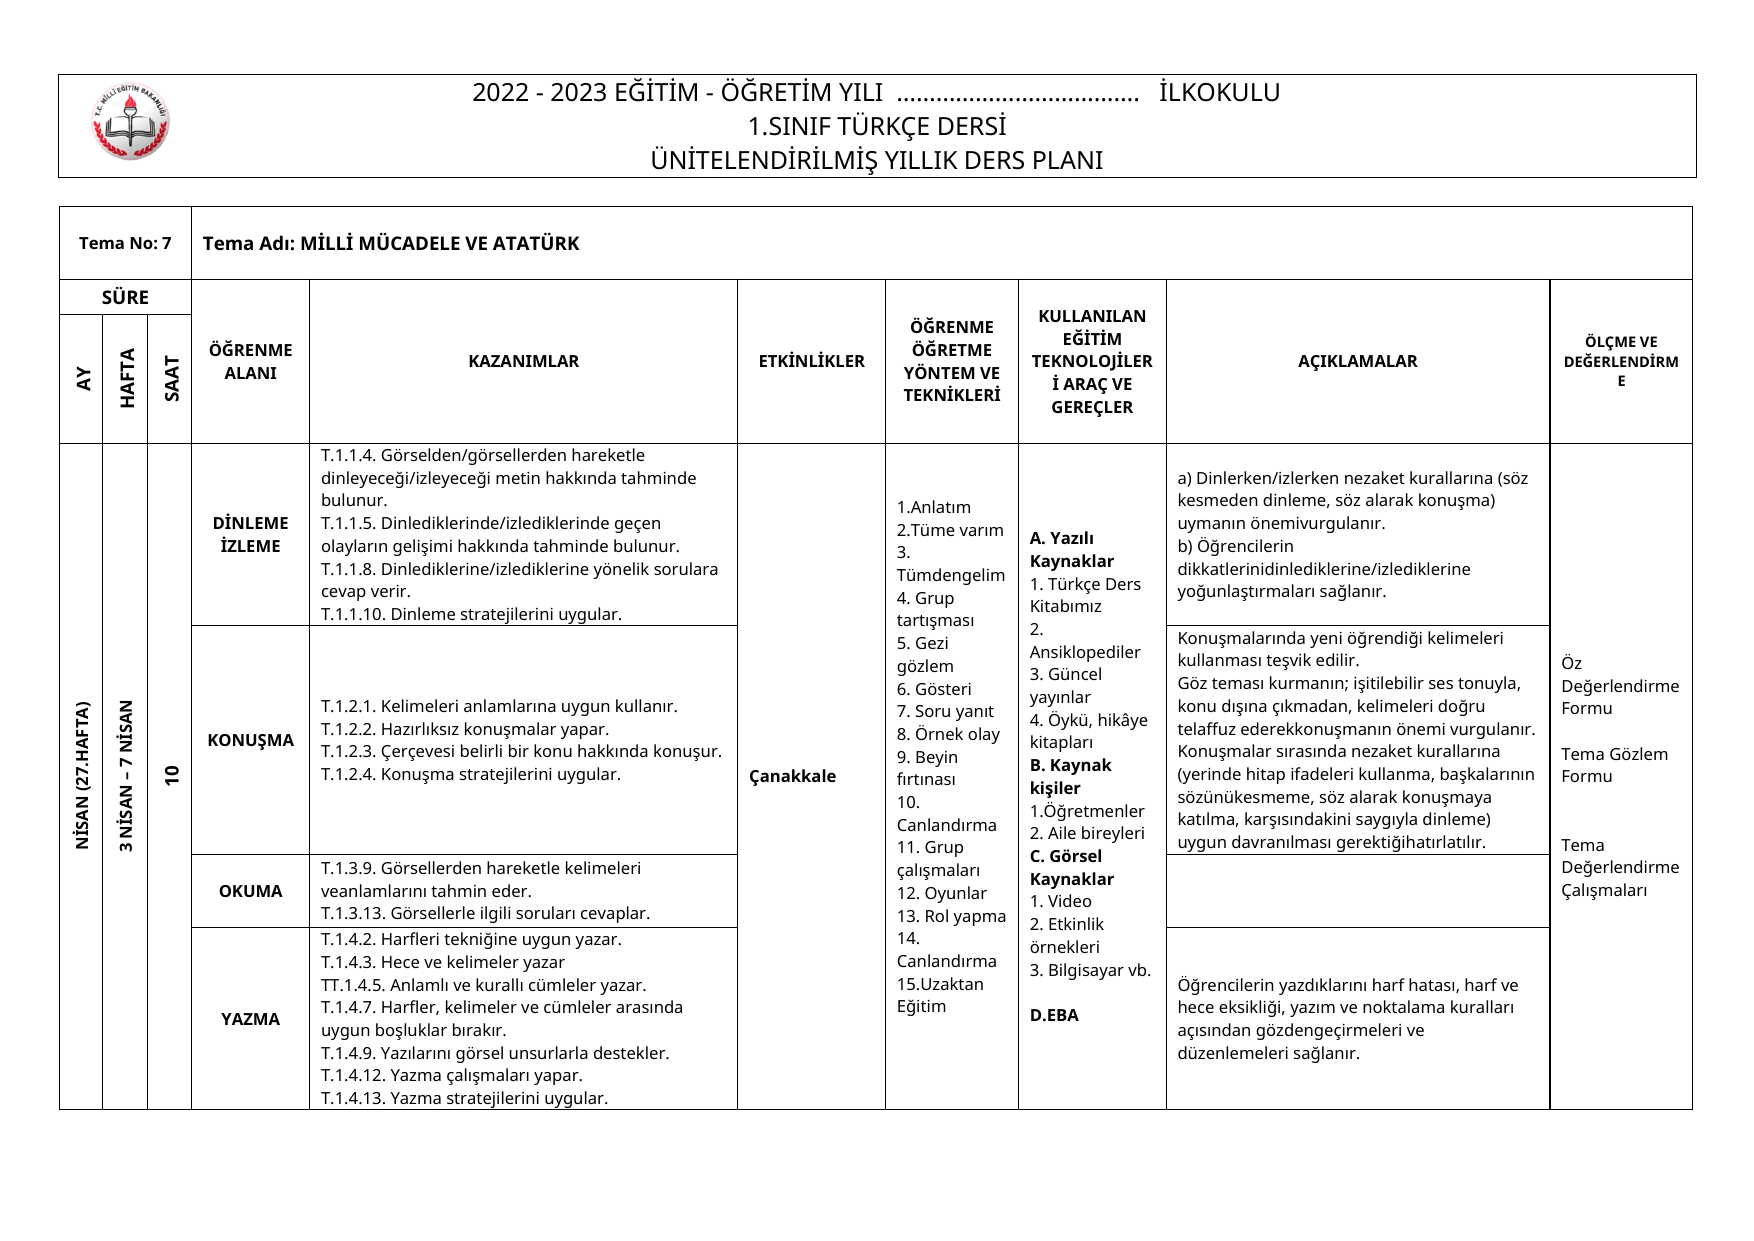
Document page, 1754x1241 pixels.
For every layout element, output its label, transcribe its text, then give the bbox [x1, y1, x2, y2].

table_cell KONUŞMA [192, 626, 309, 853]
table_cell ÖĞRENME ÖĞRETME YÖNTEM VE TEKNİKLERİ [886, 280, 1018, 443]
table_cell AÇIKLAMALAR [1167, 280, 1549, 443]
table_cell OKUMA [192, 855, 309, 927]
table_cell AY [60, 315, 102, 443]
table_cell DİNLEME İZLEME [192, 444, 309, 625]
table_cell [1167, 855, 1549, 927]
table_cell Öğrencilerin yazdıklarını harf hatası, harf ve hece eksikliği, yazım ve noktalama kuralları açısından gözdengeçirmeleri ve düzenlemeleri sağlanır. [1167, 928, 1549, 1109]
table_cell T.1.2.1. Kelimeleri anlamlarına uygun kullanır. T.1.2.2. Hazırlıksız konuşmalar yapar. T.1.2.3. Çerçevesi belirli bir konu hakkında konuşur. T.1.2.4. Konuşma stratejilerini uygular. [310, 626, 737, 853]
table_cell KAZANIMLAR [310, 280, 737, 443]
picture [85, 77, 175, 167]
table_cell a) Dinlerken/izlerken nezaket kurallarına (söz kesmeden dinleme, söz alarak konuşma) uymanın önemivurgulanır. b) Öğrencilerin dikkatlerinidinlediklerine/izlediklerine yoğunlaştırmaları sağlanır. [1167, 444, 1549, 625]
table_cell Konuşmalarında yeni öğrendiği kelimeleri kullanması teşvik edilir. Göz teması kurmanın; işitilebilir ses tonuyla, konu dışına çıkmadan, kelimeleri doğru telaffuz ederekkonuşmanın önemi vurgulanır. Konuşmalar sırasında nezaket kurallarına (yerinde hitap ifadeleri kullanma, başkalarının sözünükesmeme, söz alarak konuşmaya katılma, karşısındakini saygıyla dinleme) uygun davranılması gerektiğihatırlatılır. [1167, 626, 1549, 853]
table_cell T.1.4.2. Harfleri tekniğine uygun yazar. T.1.4.3. Hece ve kelimeler yazar TT.1.4.5. Anlamlı ve kurallı cümleler yazar. T.1.4.7. Harfler, kelimeler ve cümleler arasında uygun boşluklar bırakır. T.1.4.9. Yazılarını görsel unsurlarla destekler. T.1.4.12. Yazma çalışmaları yapar. T.1.4.13. Yazma stratejilerini uygular. [310, 928, 737, 1109]
table_cell ETKİNLİKLER [738, 280, 885, 443]
table_cell YAZMA [192, 928, 309, 1109]
table_cell KULLANILAN EĞİTİM TEKNOLOJİLERİ ARAÇ VE GEREÇLER [1019, 280, 1166, 443]
table_header Tema Adı: MİLLİ MÜCADELE VE ATATÜRK [192, 207, 1692, 279]
table_header Tema No: 7 [60, 207, 191, 279]
table_cell SAAT [148, 315, 191, 443]
table_cell 1.Anlatım 2.Tüme varım 3. Tümdengelim 4. Grup tartışması 5. Gezi gözlem 6. Gösteri 7. Soru yanıt 8. Örnek olay 9. Beyin fırtınası 10. Canlandırma 11. Grup çalışmaları 12. Oyunlar 13. Rol yapma 14. Canlandırma 15.Uzaktan Eğitim [886, 444, 1018, 1109]
table_cell ÖĞRENME ALANI [192, 280, 309, 443]
table_cell 3 NİSAN – 7 NİSAN [103, 444, 147, 1109]
table_cell ÖLÇME VE DEĞERLENDİRME [1551, 280, 1692, 443]
table_cell T.1.3.9. Görsellerden hareketle kelimeleri veanlamlarını tahmin eder. T.1.3.13. Görsellerle ilgili soruları cevaplar. [310, 855, 737, 927]
table_cell HAFTA [103, 315, 147, 443]
table_cell A. Yazılı Kaynaklar 1. Türkçe Ders Kitabımız 2. Ansiklopediler 3. Güncel yayınlar 4. Öykü, hikâye kitapları B. Kaynak kişiler 1.Öğretmenler 2. Aile bireyleri C. Görsel Kaynaklar 1. Video 2. Etkinlik örnekleri 3. Bilgisayar vb. D.EBA [1019, 444, 1166, 1109]
table_cell NİSAN (27.HAFTA) [60, 444, 102, 1109]
table_cell 10 [148, 444, 191, 1109]
table_cell SÜRE [60, 280, 191, 314]
table_cell T.1.1.4. Görselden/görsellerden hareketle dinleyeceği/izleyeceği metin hakkında tahminde bulunur. T.1.1.5. Dinlediklerinde/izlediklerinde geçen olayların gelişimi hakkında tahminde bulunur. T.1.1.8. Dinlediklerine/izlediklerine yönelik sorulara cevap verir. T.1.1.10. Dinleme stratejilerini uygular. [310, 444, 737, 625]
table_cell Çanakkale [738, 444, 885, 1109]
table_cell Öz Değerlendirme Formu Tema Gözlem Formu Tema Değerlendirme Çalışmaları [1551, 444, 1692, 1109]
